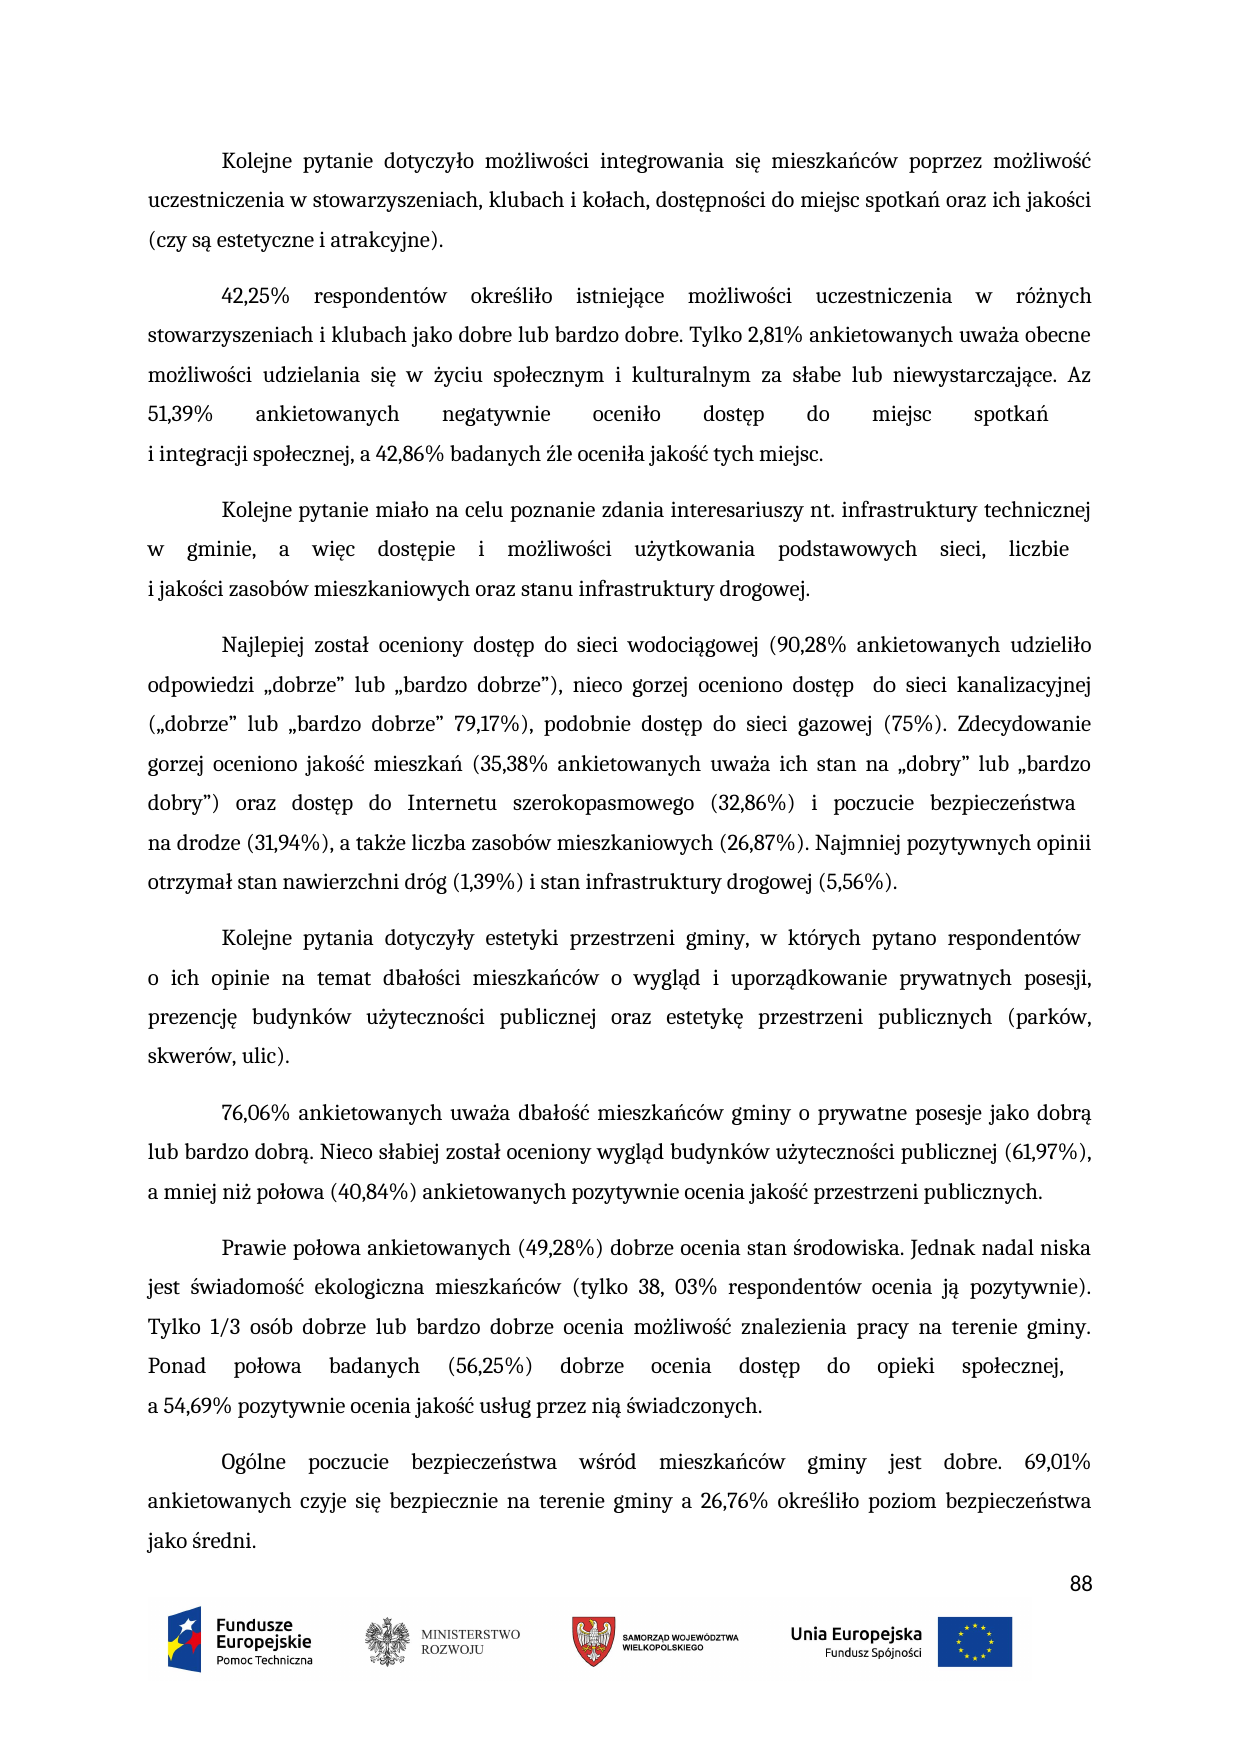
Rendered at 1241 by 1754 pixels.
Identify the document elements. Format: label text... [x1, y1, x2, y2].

picture [147, 1597, 1033, 1681]
text 42,25% respondentów określiło istniejące możliwości uczestniczenia w różnych stowarzyszeniach i klubach jako dobre lub bardzo dobre. Tylko 2,81% ankietowanych uważa obecne możliwości udzielania się w życiu społecznym i kulturalnym za słabe lub niewystarczające. Az 51,39% ankietowanych negatywnie oceniło dostęp do miejsc spotkań i integracji społecznej, a 42,86% badanych źle oceniła jakość tych miejsc. [148, 283, 1093, 467]
text Kolejne pytanie dotyczyło możliwości integrowania się mieszkańców poprzez możliwość uczestniczenia w stowarzyszeniach, klubach i kołach, dostępności do miejsc spotkań oraz ich jakości (czy są estetyczne i atrakcyjne). [148, 148, 1093, 253]
text 76,06% ankietowanych uważa dbałość mieszkańców gminy o prywatne posesje jako dobrą lub bardzo dobrą. Nieco słabiej został oceniony wygląd budynków użyteczności publicznej (61,97%), a mniej niż połowa (40,84%) ankietowanych pozytywnie ocenia jakość przestrzeni publicznych. [148, 1099, 1093, 1205]
text Najlepiej został oceniony dostęp do sieci wodociągowej (90,28% ankietowanych udzieliło odpowiedzi „dobrze” lub „bardzo dobrze”), nieco gorzej oceniono dostęp do sieci kanalizacyjnej („dobrze” lub „bardzo dobrze” 79,17%), podobnie dostęp do sieci gazowej (75%). Zdecydowanie gorzej oceniono jakość mieszkań (35,38% ankietowanych uważa ich stan na „dobry” lub „bardzo dobry”) oraz dostęp do Internetu szerokopasmowego (32,86%) i poczucie bezpieczeństwa na drodze (31,94%), a także liczba zasobów mieszkaniowych (26,87%). Najmniej pozytywnych opinii otrzymał stan nawierzchni dróg (1,39%) i stan infrastruktury drogowej (5,56%). [148, 632, 1093, 895]
text Kolejne pytania dotyczyły estetyki przestrzeni gminy, w których pytano respondentów o ich opinie na temat dbałości mieszkańców o wygląd i uporządkowanie prywatnych posesji, prezencję budynków użyteczności publicznej oraz estetykę przestrzeni publicznych (parków, skwerów, ulic). [148, 925, 1093, 1070]
text Ogólne poczucie bezpieczeństwa wśród mieszkańców gminy jest dobre. 69,01% ankietowanych czyje się bezpiecznie na terenie gminy a 26,76% określiło poziom bezpieczeństwa jako średni. [148, 1449, 1093, 1554]
text Prawie połowa ankietowanych (49,28%) dobrze ocenia stan środowiska. Jednak nadal niska jest świadomość ekologiczna mieszkańców (tylko 38, 03% respondentów ocenia ją pozytywnie). Tylko 1/3 osób dobrze lub bardzo dobrze ocenia możliwość znalezienia pracy na terenie gminy. Ponad połowa badanych (56,25%) dobrze ocenia dostęp do opieki społecznej, a 54,69% pozytywnie ocenia jakość usług przez nią świadczonych. [148, 1234, 1093, 1419]
text Kolejne pytanie miało na celu poznanie zdania interesariuszy nt. infrastruktury technicznej w gminie, a więc dostępie i możliwości użytkowania podstawowych sieci, liczbie i jakości zasobów mieszkaniowych oraz stanu infrastruktury drogowej. [148, 497, 1093, 602]
